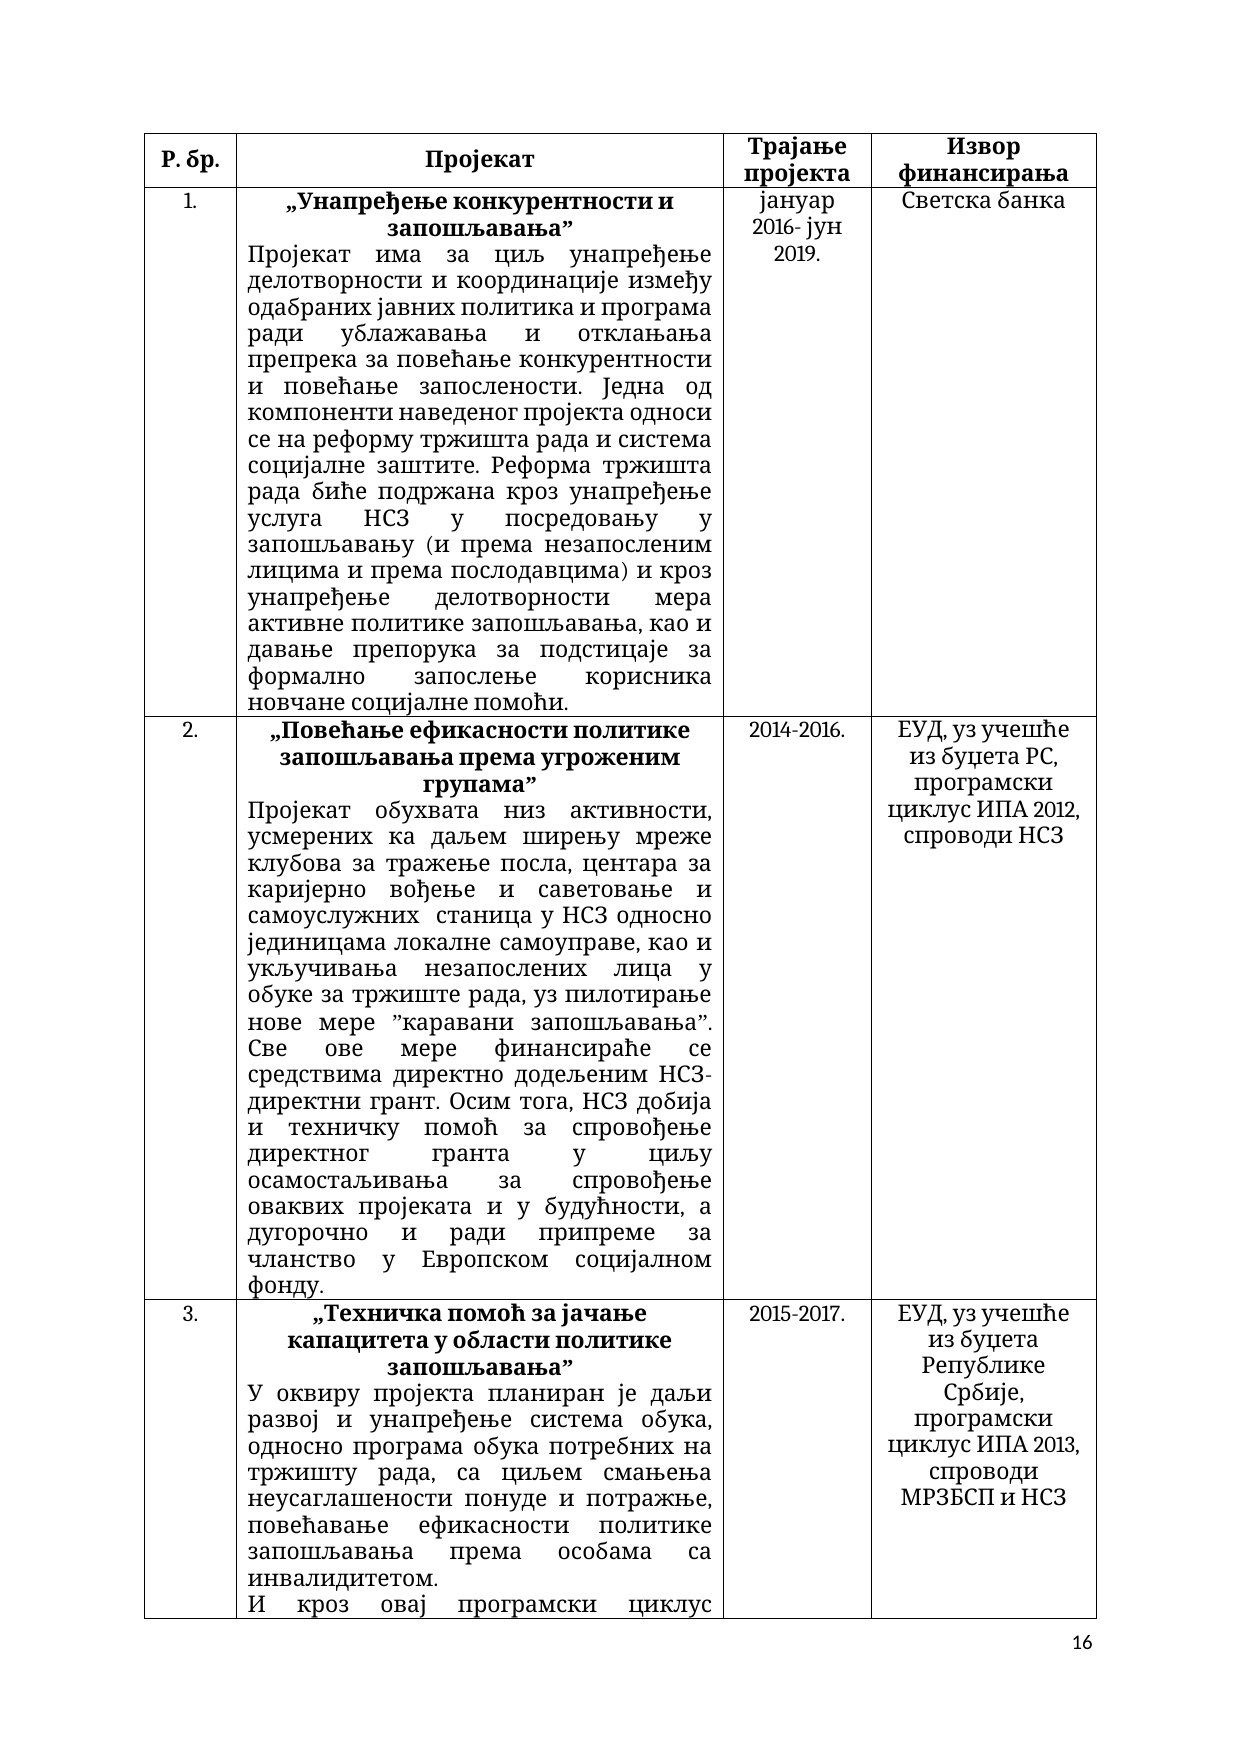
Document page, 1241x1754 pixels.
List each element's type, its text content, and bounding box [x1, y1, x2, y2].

table_cell Светска банка [872, 188, 1096, 716]
table_cell 2015-2017. [724, 1300, 871, 1618]
table_cell 2014-2016. [724, 717, 871, 1299]
table_header Пројекат [237, 134, 723, 187]
table_header Трајање пројекта [724, 134, 871, 187]
table_cell 2. [145, 717, 236, 1299]
table_cell 1. [145, 188, 236, 716]
table_cell 3. [145, 1300, 236, 1618]
table_cell јануар 2016- јун 2019. [724, 188, 871, 716]
table_cell „Унапређење конкурентности и запошљавања” Пројекат има за циљ унапређење делотворности и координације између одабраних јавних политика и програма ради ублажавања и отклањања препрека за повећање конкурентности и повећање запослености. Једна од компоненти наведеног пројекта односи се на реформу тржишта рада и система социјалне заштите. Реформа тржишта рада биће подржана кроз унапређење услуга НСЗ у посредовању у запошљавању (и према незапосленим лицима и према послодавцима) и кроз унапређење делотворности мера активне политике запошљавања, као и давање препорука за подстицаје за формално запослење корисника новчане социјалне помоћи. [237, 188, 723, 716]
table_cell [872, 1300, 1096, 1618]
table_cell „Повећање ефикасности политике запошљавања према угроженим групама” Пројекат обухвата низ активности, усмерених ка даљем ширењу мреже клубова за тражење посла, центара за каријерно вођење и саветовање и самоуслужних станица у НСЗ односно јединицама локалне самоуправе, као и укључивања незапослених лица у обуке за тржиште рада, уз пилотирање нове мере ”каравани запошљавања”. Све ове мере финансираће се средствима директно додељеним НСЗ-директни грант. Осим тога, НСЗ добија и техничку помоћ за спровођење директног гранта у циљу осамостаљивања за спровођење оваквих пројеката и у будућности, а дугорочно и ради припреме за чланство у Европском социјалном фонду. [237, 717, 723, 1299]
table_cell ЕУД, уз учешће из буџета РС, програмски циклус ИПА 2012, спроводи НСЗ [872, 717, 1096, 1299]
table_header Извор финансирања [872, 134, 1096, 187]
table_header Р. бр. [145, 134, 236, 187]
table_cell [237, 1300, 723, 1618]
